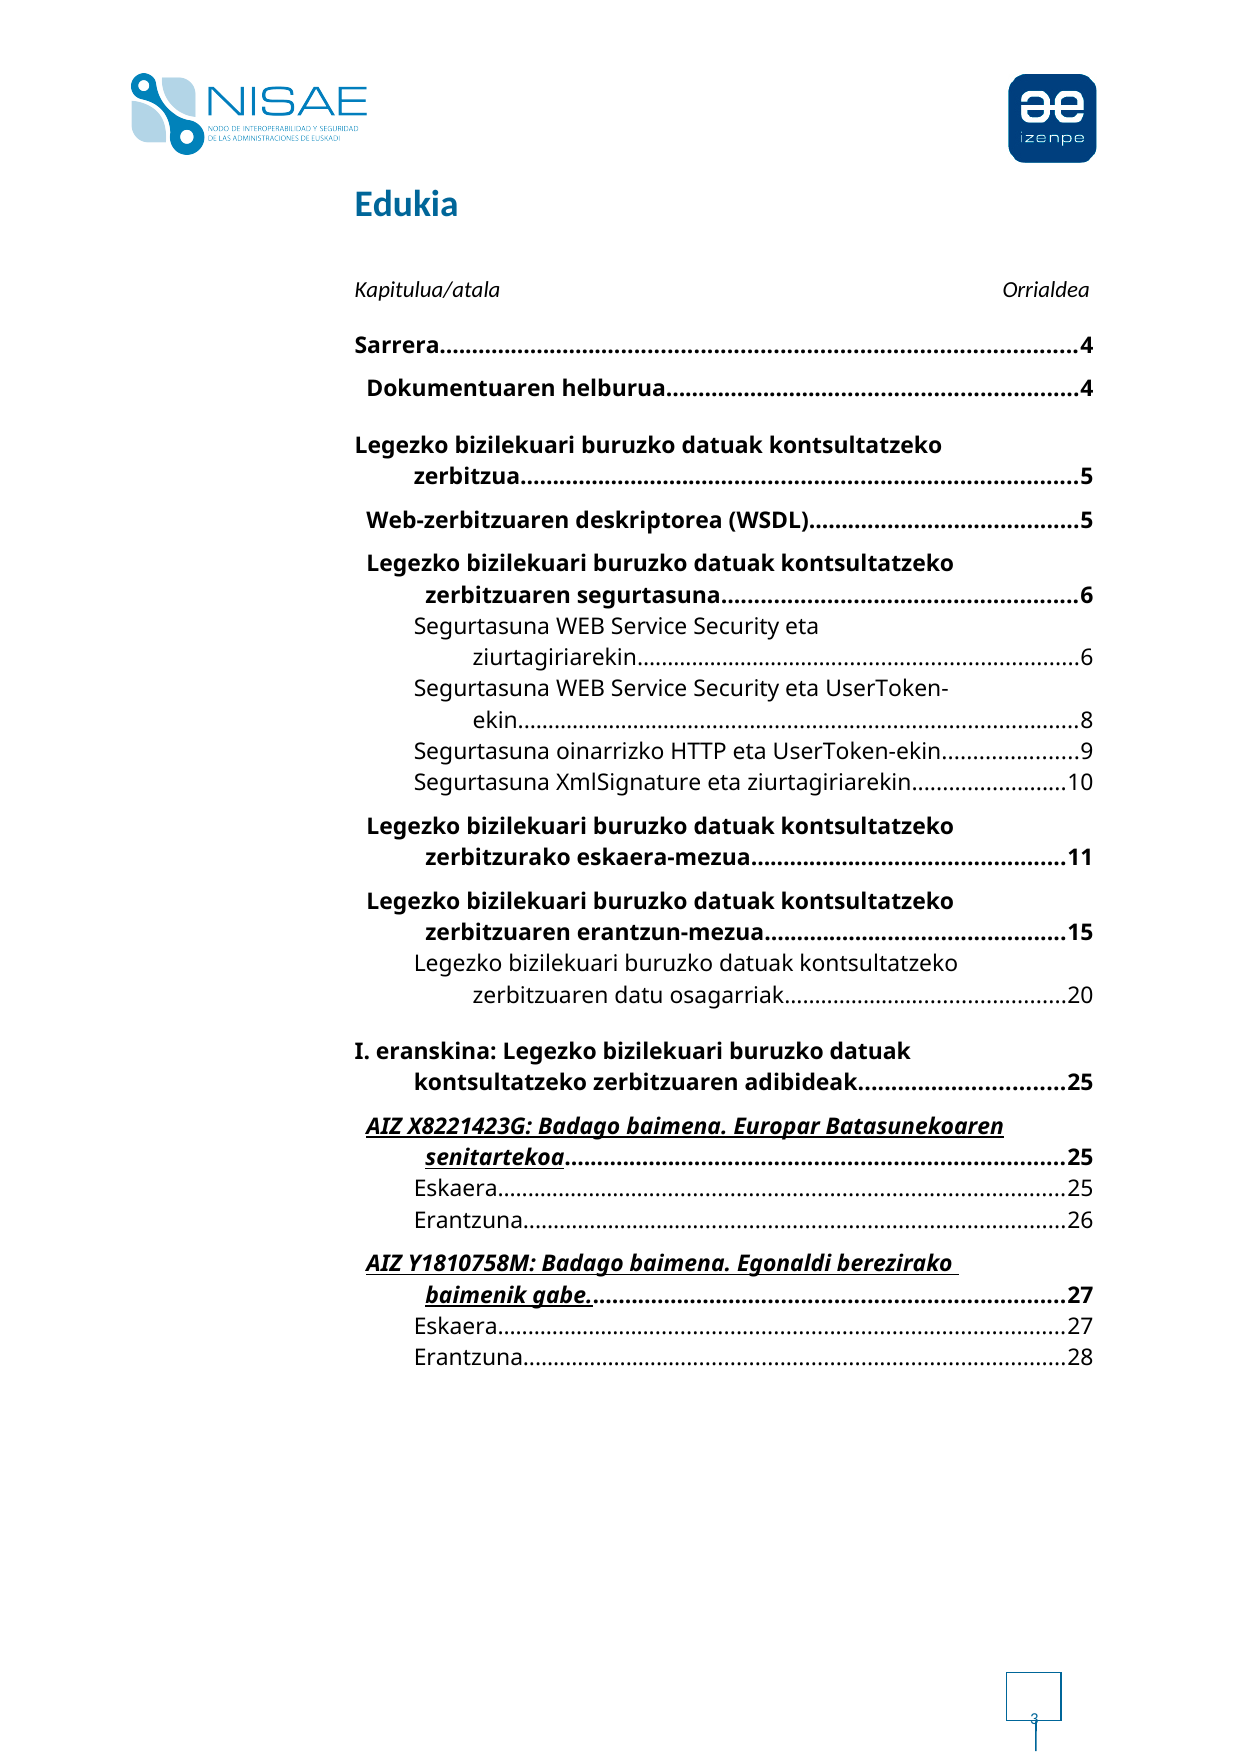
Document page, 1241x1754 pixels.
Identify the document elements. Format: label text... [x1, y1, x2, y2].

text Segurtasuna XmlSignature eta ziurtagiriarekin 10 [413, 766, 988, 797]
text Eskaera 25 [413, 1172, 988, 1203]
text Segurtasuna WEB Service Security eta UserToken-ekin 8 [413, 672, 988, 735]
text Erantzuna 26 [413, 1203, 988, 1235]
text Kapitulua/atala Orrialdea [354, 276, 1063, 303]
picture [181, 131, 193, 143]
text Segurtasuna oinarrizko HTTP eta UserToken-ekin 9 [413, 735, 988, 766]
picture [149, 73, 386, 155]
text Legezko bizilekuari buruzko datuak kontsultatzeko zerbitzua 5 [354, 428, 1007, 491]
text Legezko bizilekuari buruzko datuak kontsultatzeko zerbitzuaren datu osagarriak 20 [413, 947, 988, 1010]
text Sarrera 4 [354, 328, 1007, 360]
text Legezko bizilekuari buruzko datuak kontsultatzeko zerbitzuaren segurtasuna 6 [366, 547, 1010, 610]
picture [118, 73, 180, 155]
text Segurtasuna WEB Service Security eta ziurtagiriarekin 6 [413, 610, 988, 672]
text Legezko bizilekuari buruzko datuak kontsultatzeko zerbitzuaren erantzun-mezua 15 [366, 885, 1010, 947]
text AIZ Y1810758M: Badago baimena. Egonaldi berezirako baimenik gabe. 27 [366, 1247, 1010, 1310]
text Edukia [177, 180, 1063, 226]
text Erantzuna 28 [413, 1341, 988, 1372]
text AIZ X8221423G: Badago baimena. Europar Batasunekoaren senitartekoa 25 [366, 1110, 1010, 1172]
text I. eranskina: Legezko bizilekuari buruzko datuak kontsultatzeko zerbitzuaren adibideak 25 [354, 1035, 1007, 1097]
text Eskaera 27 [413, 1310, 988, 1341]
picture [139, 81, 148, 90]
picture [1007, 74, 1097, 163]
text Legezko bizilekuari buruzko datuak kontsultatzeko zerbitzurako eskaera-mezua 11 [366, 810, 1010, 872]
text Web-zerbitzuaren deskriptorea (WSDL) 5 [366, 503, 1010, 535]
text Dokumentuaren helburua 4 [366, 372, 1010, 403]
